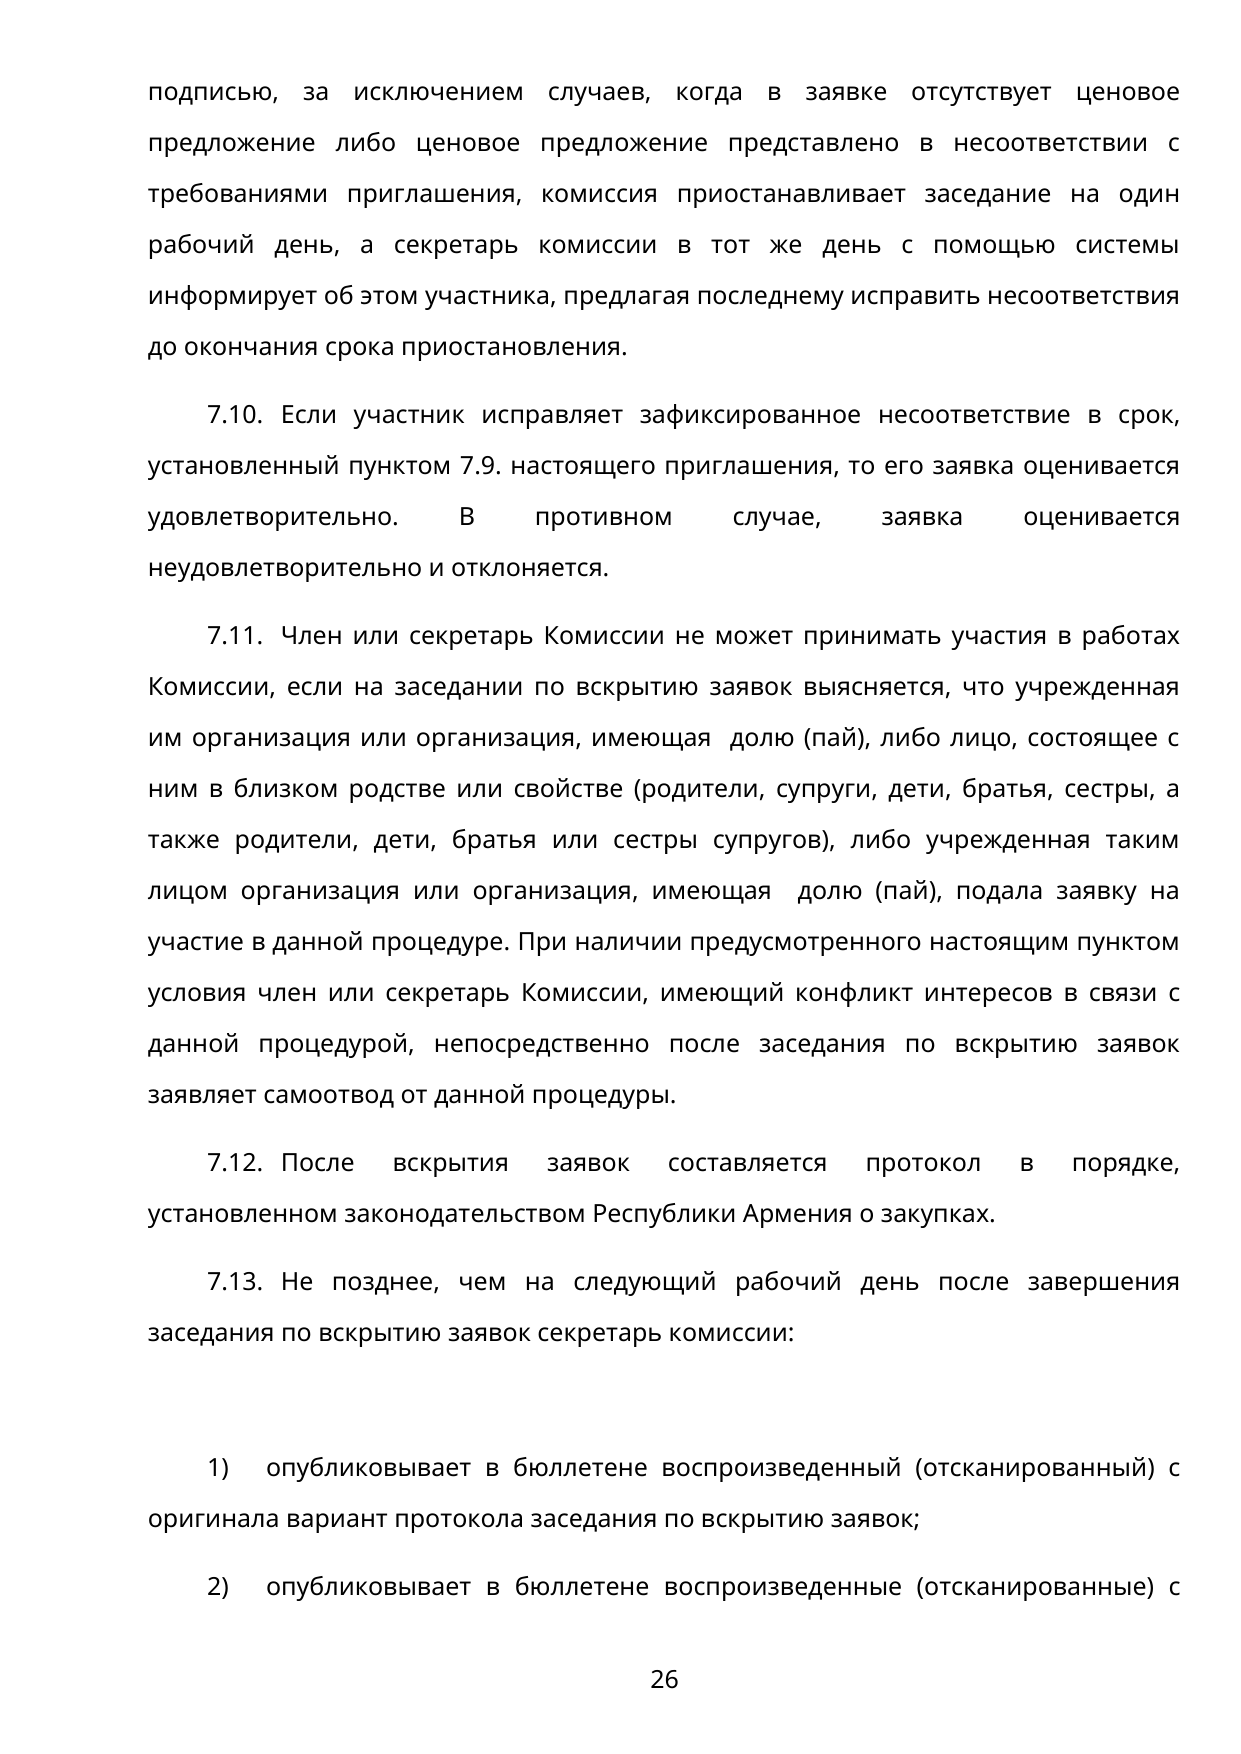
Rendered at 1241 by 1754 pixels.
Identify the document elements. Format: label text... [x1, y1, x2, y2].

text 7.10. Если участник исправляет зафиксированное несоответствие в срок, установленный пунктом 7.9. настоящего приглашения, то его заявка оценивается удовлетворительно. В противном случае, заявка оценивается неудовлетворительно и отклоняется. [148, 397, 1181, 584]
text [148, 1569, 1181, 1603]
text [148, 74, 1181, 363]
text 7.11. Член или секретарь Комиссии не может принимать участия в работах Комиссии, если на заседании по вскрытию заявок выясняется, что учрежденная им организация или организация, имеющая долю (пай), либо лицо, состоящее с ним в близком родстве или свойстве (родители, супруги, дети, братья, сестры, а также родители, дети, братья или сестры супругов), либо учрежденная таким лицом организация или организация, имеющая долю (пай), подала заявку на участие в данной процедуре. При наличии предусмотренного настоящим пунктом условия член или секретарь Комиссии, имеющий конфликт интересов в связи с данной процедурой, непосредственно после заседания по вскрытию заявок заявляет самоотвод от данной процедуры. [148, 618, 1181, 1111]
text 7.12. После вскрытия заявок составляется протокол в порядке, установленном законодательством Республики Армения о закупках. [148, 1145, 1181, 1230]
text 1) опубликовывает в бюллетене воспроизведенный (отсканированный) с оригинала вариант протокола заседания по вскрытию заявок; [148, 1450, 1181, 1535]
text 7.13. Не позднее, чем на следующий рабочий день после завершения заседания по вскрытию заявок секретарь комиссии: [148, 1263, 1181, 1348]
